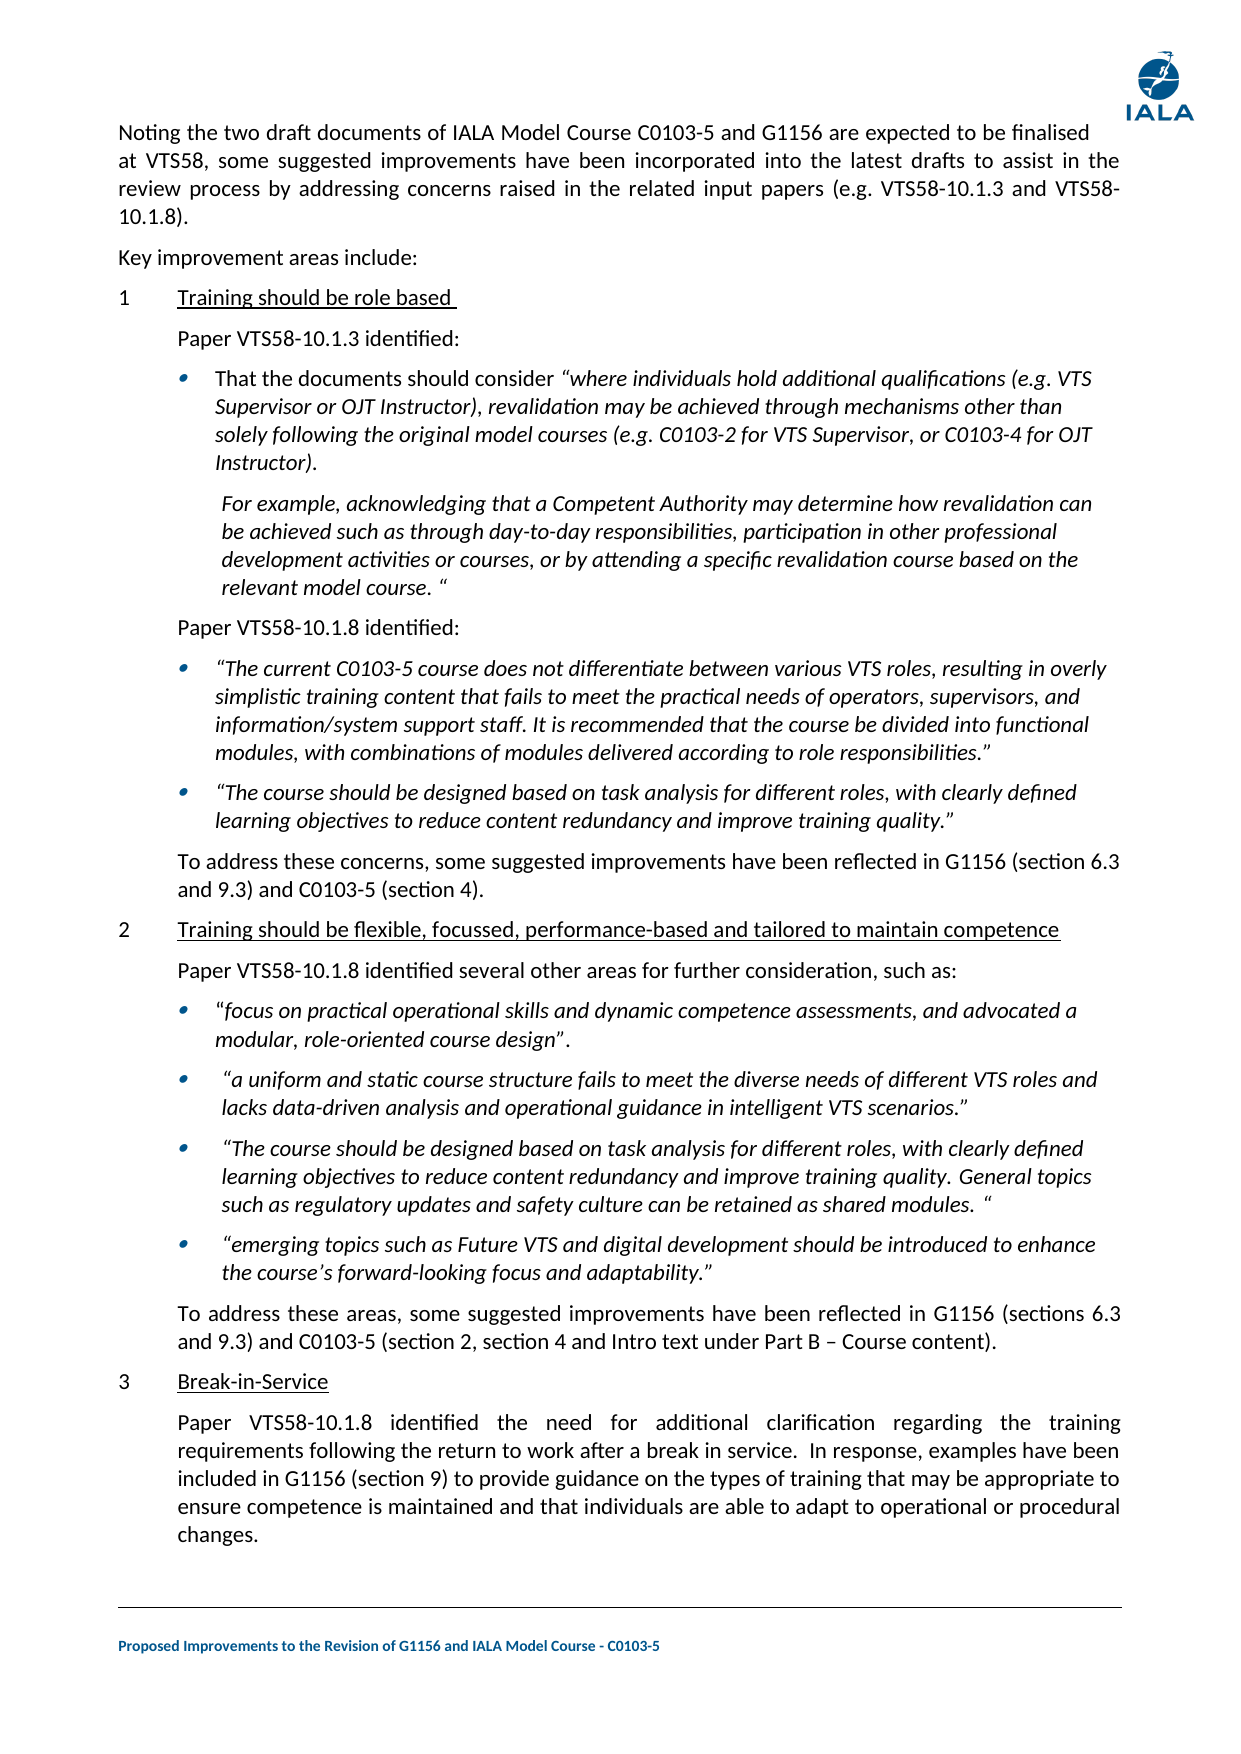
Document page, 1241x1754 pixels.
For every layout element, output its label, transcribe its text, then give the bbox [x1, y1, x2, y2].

list Paper VTS58-10.1.3 identified: [177, 324, 1122, 352]
text “focus on practical operational skills and dynamic competence assessments, and advocated a modular, role-oriented course design”. [177, 997, 1122, 1053]
text “emerging topics such as Future VTS and digital development should be introduced to enhance the course’s forward-looking focus and adaptability.” [177, 1230, 1122, 1286]
list Break-in-Service [118, 1367, 1122, 1395]
text That the documents should consider “where individuals hold additional qualifications (e.g. VTS Supervisor or OJT Instructor), revalidation may be achieved through mechanisms other than solely following the original model courses (e.g. C0103-2 for VTS Supervisor, or C0103-4 for OJT Instructor). [177, 364, 1122, 476]
text “a uniform and static course structure fails to meet the diverse needs of different VTS roles and lacks data-driven analysis and operational guidance in intelligent VTS scenarios.” [177, 1065, 1122, 1121]
text “The course should be designed based on task analysis for different roles, with clearly defined learning objectives to reduce content redundancy and improve training quality. General topics such as regulatory updates and safety culture can be retained as shared modules. “ [177, 1134, 1122, 1218]
text Key improvement areas include: [118, 243, 1122, 271]
list Training should be flexible, focussed, performance-based and tailored to maintain competence [118, 916, 1122, 944]
text “The course should be designed based on task analysis for different roles, with clearly defined learning objectives to reduce content redundancy and improve training quality.” [177, 778, 1122, 834]
list To address these areas, some suggested improvements have been reflected in G1156 (sections 6.3 and 9.3) and C0103-5 (section 2, section 4 and Intro text under Part B – Course content). [177, 1299, 1122, 1355]
list Training should be role based [118, 283, 1122, 311]
list For example, acknowledging that a Competent Authority may determine how revalidation can be achieved such as through day-to-day responsibilities, participation in other professional development activities or courses, or by attending a specific revalidation course based on the relevant model course. “ [221, 489, 1122, 601]
list Paper VTS58-10.1.8 identified the need for additional clarification regarding the training requirements following the return to work after a break in service. In response, examples have been included in G1156 (section 9) to provide guidance on the types of training that may be appropriate to ensure competence is maintained and that individuals are able to adapt to operational or procedural changes. [177, 1408, 1122, 1548]
text “The current C0103-5 course does not differentiate between various VTS roles, resulting in overly simplistic training content that fails to meet the practical needs of operators, supervisors, and information/system support staff. It is recommended that the course be divided into functional modules, with combinations of modules delivered according to role responsibilities.” [177, 654, 1122, 766]
text Noting the two draft documents of IALA Model Course C0103-5 and G1156 are expected to be finalised at VTS58, some suggested improvements have been incorporated into the latest drafts to assist in the review process by addressing concerns raised in the related input papers (e.g. VTS58-10.1.3 and VTS58-10.1.8). [118, 118, 1122, 230]
picture [1111, 43, 1206, 136]
list Paper VTS58-10.1.8 identified: [177, 613, 1122, 641]
list To address these concerns, some suggested improvements have been reflected in G1156 (section 6.3 and 9.3) and C0103-5 (section 4). [177, 847, 1122, 903]
list Paper VTS58-10.1.8 identified several other areas for further consideration, such as: [177, 956, 1122, 984]
